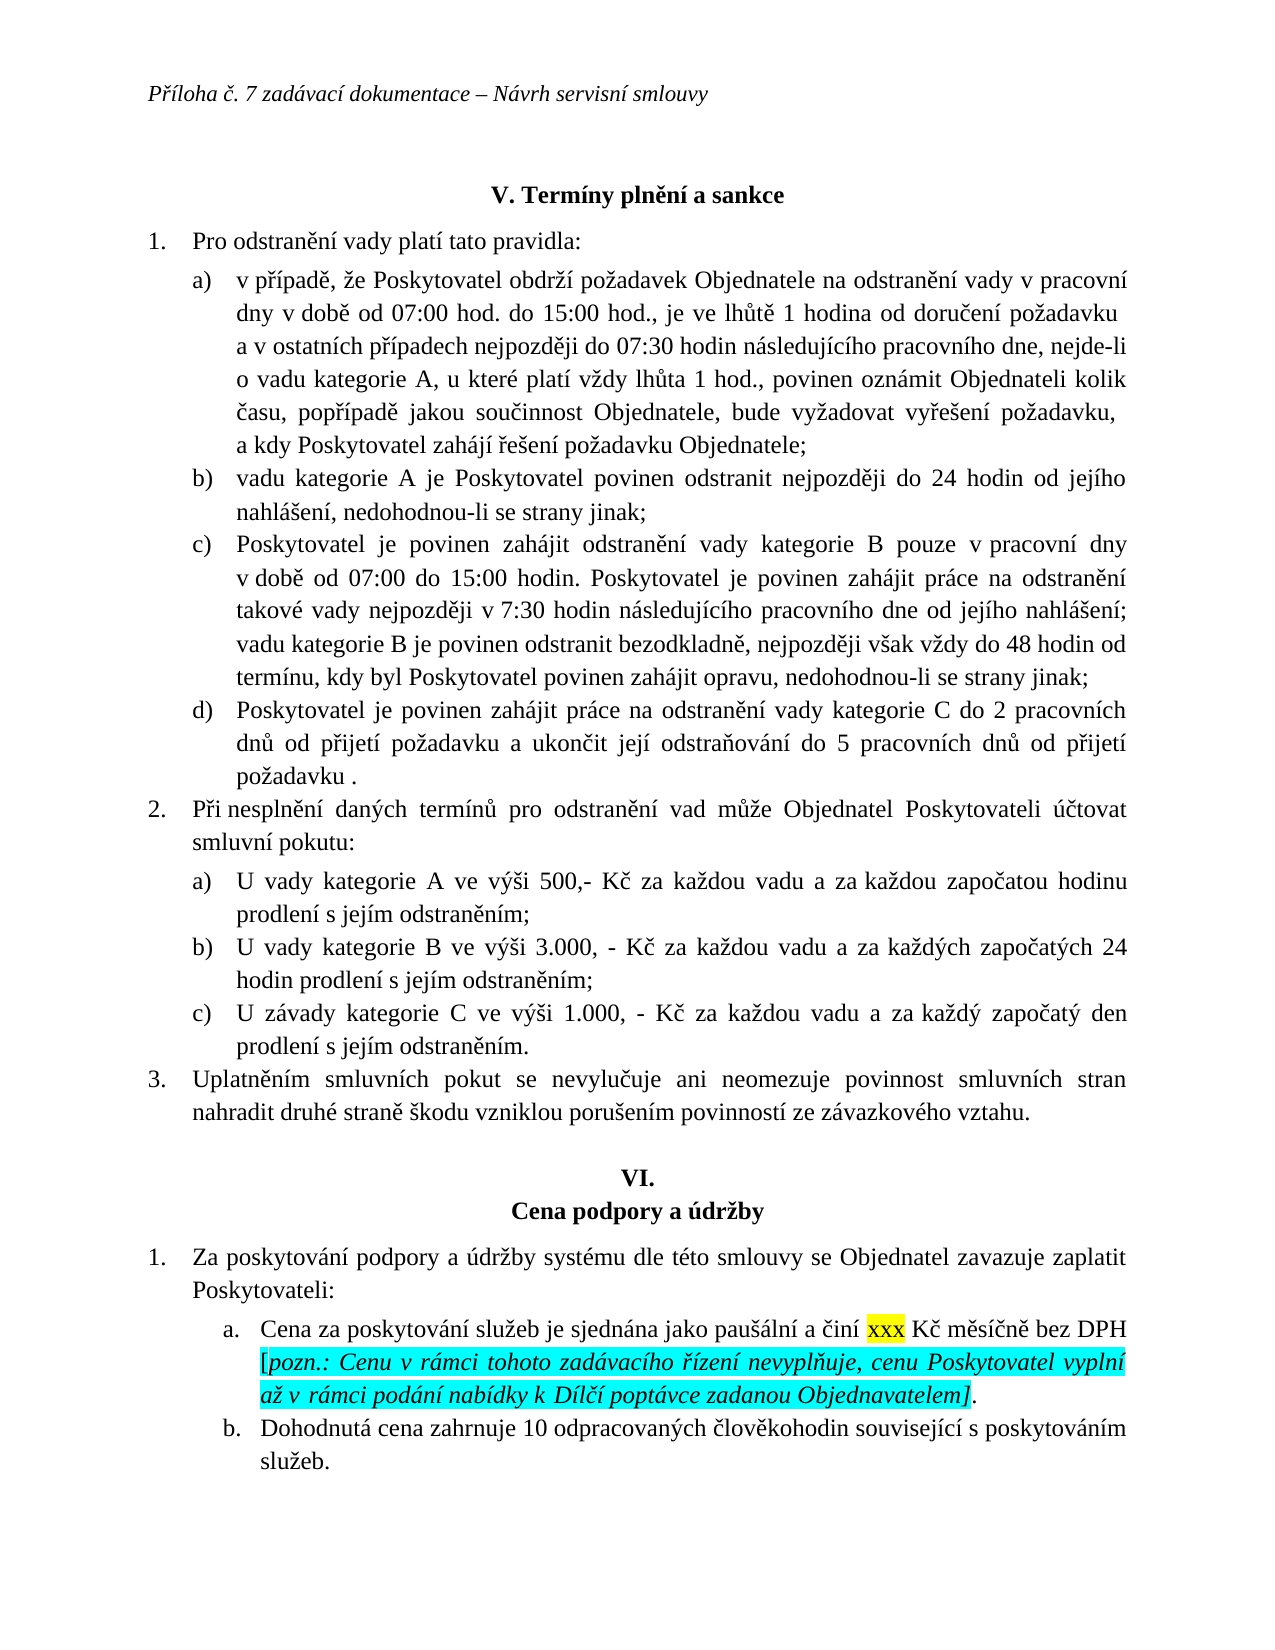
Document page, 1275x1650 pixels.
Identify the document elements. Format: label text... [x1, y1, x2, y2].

list Pro odstranění vady platí tato pravidla: [148, 226, 1127, 255]
list Za poskytování podpory a údržby systému dle této smlouvy se Objednatel zavazuje zaplatit Poskytovateli: [148, 1242, 1127, 1303]
list Cena za poskytování služeb je sjednána jako paušální a činí xxx Kč měsíčně bez DPH [pozn.: Cenu v rámci tohoto zadávacího řízení nevyplňuje, cenu Poskytovatel vyplní až v rámci podání nabídky k Dílčí poptávce zadanou Objednavatelem]. [223, 1314, 1127, 1409]
list Při nesplnění daných termínů pro odstranění vad může Objednatel Poskytovateli účtovat smluvní pokutu: [148, 794, 1127, 856]
text VI. [148, 1163, 1127, 1192]
list vadu kategorie A je Poskytovatel povinen odstranit nejpozději do 24 hodin od jejího nahlášení, nedohodnou-li se strany jinak; [192, 463, 1127, 525]
list Dohodnutá cena zahrnuje 10 odpracovaných člověkohodin související s poskytováním služeb. [223, 1413, 1127, 1475]
list c) U závady kategorie C ve výši 1.000, - Kč za každou vadu a za každý započatý den prodlení s jejím odstraněním. [192, 998, 1127, 1060]
list Poskytovatel je povinen zahájit odstranění vady kategorie B pouze v pracovní dny v době od 07:00 do 15:00 hodin. Poskytovatel je povinen zahájit práce na odstranění takové vady nejpozději v 7:30 hodin následujícího pracovního dne od jejího nahlášení; vadu kategorie B je povinen odstranit bezodkladně, nejpozději však vždy do 48 hodin od termínu, kdy byl Poskytovatel povinen zahájit opravu, nedohodnou-li se strany jinak; [192, 529, 1127, 690]
list Poskytovatel je povinen zahájit práce na odstranění vady kategorie C do 2 pracovních dnů od přijetí požadavku a ukončit její odstraňování do 5 pracovních dnů od přijetí požadavku . [192, 695, 1127, 789]
list v případě, že Poskytovatel obdrží požadavek Objednatele na odstranění vady v pracovní dny v době od 07:00 hod. do 15:00 hod., je ve lhůtě 1 hodina od doručení požadavku a v ostatních případech nejpozději do 07:30 hodin následujícího pracovního dne, nejde-li o vadu kategorie A, u které platí vždy lhůta 1 hod., povinen oznámit Objednateli kolik času, popřípadě jakou součinnost Objednatele, bude vyžadovat vyřešení požadavku, a kdy Poskytovatel zahájí řešení požadavku Objednatele; [192, 265, 1127, 459]
list Uplatněním smluvních pokut se nevylučuje ani neomezuje povinnost smluvních stran nahradit druhé straně škodu vzniklou porušením povinností ze závazkového vztahu. [148, 1064, 1127, 1126]
text V. Termíny plnění a sankce [148, 181, 1127, 209]
list a) U vady kategorie A ve výši 500,- Kč za každou vadu a za každou započatou hodinu prodlení s jejím odstraněním; [192, 866, 1127, 928]
text Cena podpory a údržby [148, 1196, 1127, 1225]
list b) U vady kategorie B ve výši 3.000, - Kč za každou vadu a za každých započatých 24 hodin prodlení s jejím odstraněním; [192, 932, 1127, 994]
